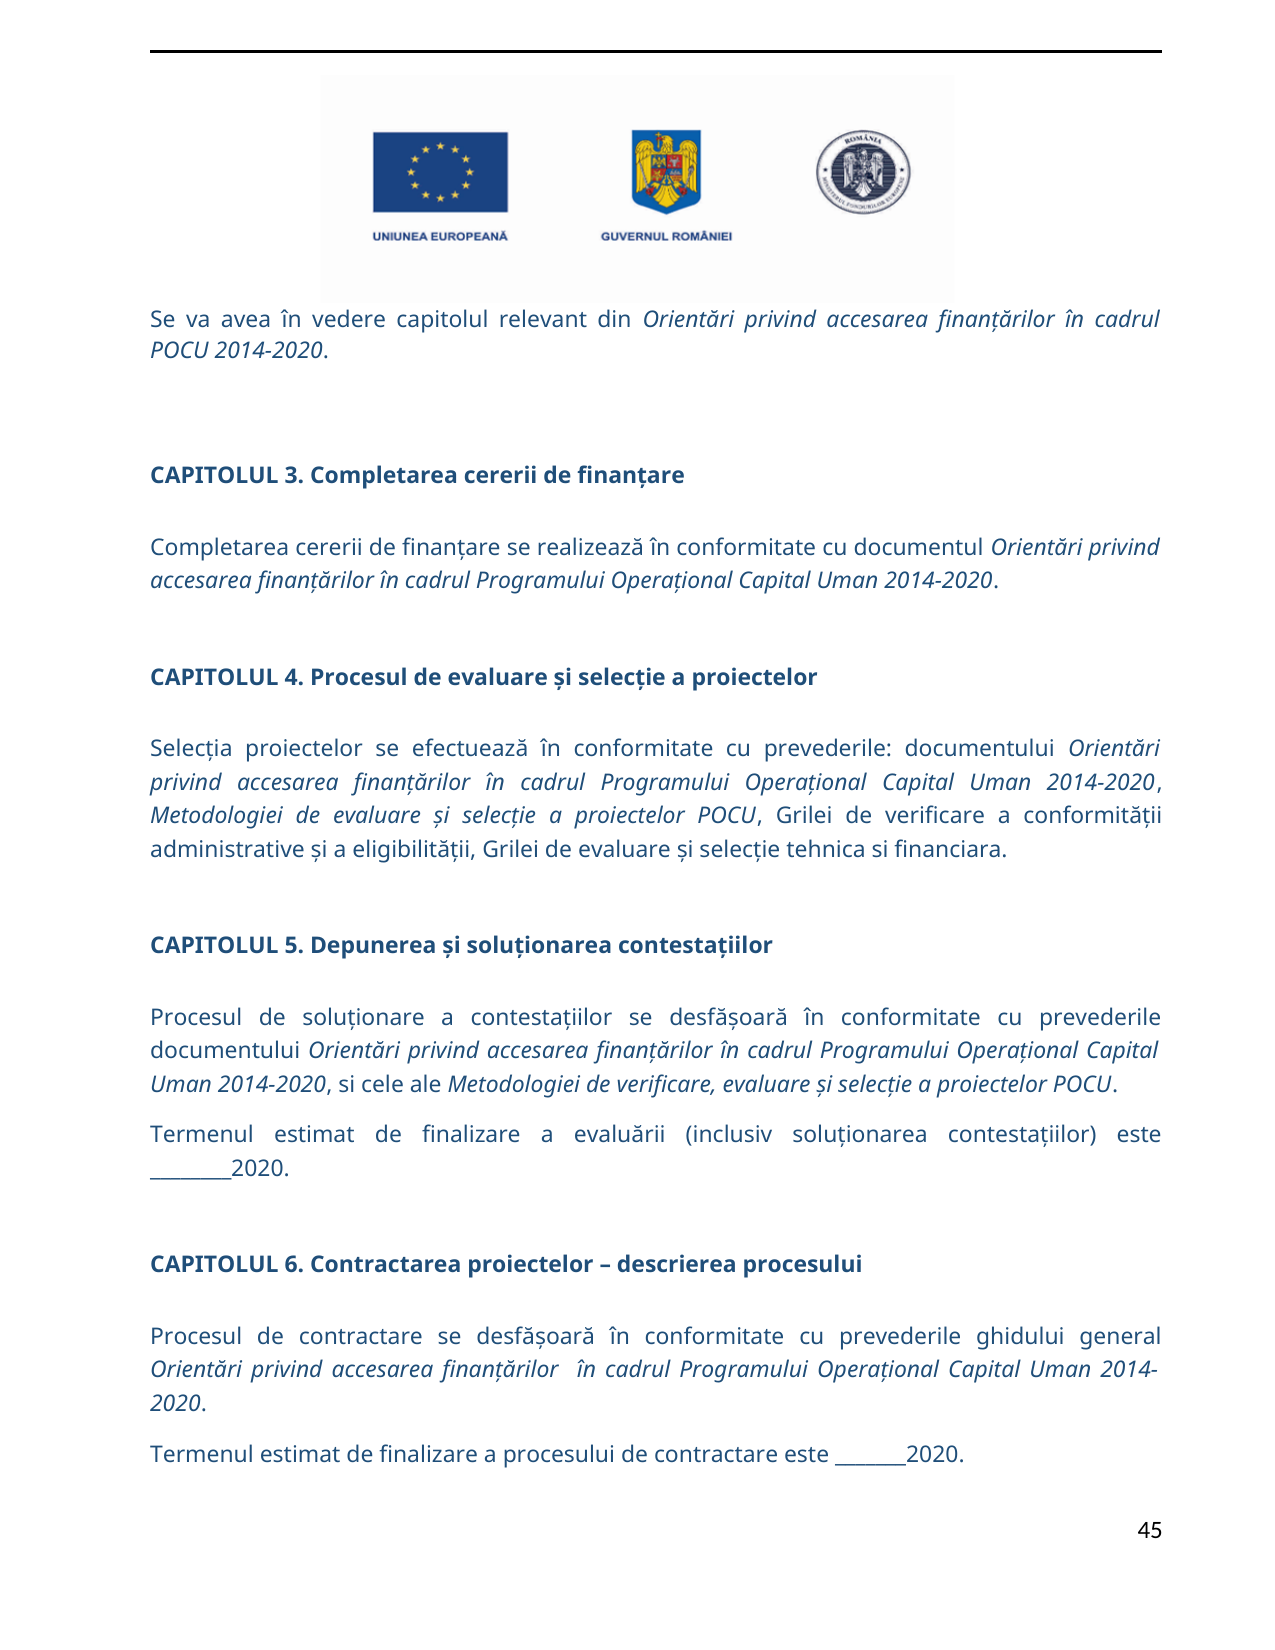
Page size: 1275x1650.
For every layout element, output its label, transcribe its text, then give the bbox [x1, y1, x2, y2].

subtitle CAPITOLUL 6. Contractarea proiectelor – descrierea procesului [150, 1248, 1162, 1280]
subtitle CAPITOLUL 4. Procesul de evaluare și selecție a proiectelor [150, 661, 1162, 692]
subtitle CAPITOLUL 3. Completarea cererii de finanțare [150, 459, 1162, 491]
text Termenul estimat de finalizare a procesului de contractare este _______2020. [150, 1438, 1162, 1469]
subtitle CAPITOLUL 5. Depunerea și soluționarea contestațiilor [150, 929, 1162, 961]
text Selecția proiectelor se efectuează în conformitate cu prevederile: documentului Orientări privind accesarea finanțărilor în cadrul Programului Operațional Capital Uman 2014-2020, Metodologiei de evaluare și selecție a proiectelor POCU, Grilei de verificare a conformității administrative și a eligibilității, Grilei de evaluare și selecție tehnica si financiara. [150, 732, 1162, 864]
text Procesul de contractare se desfășoară în conformitate cu prevederile ghidului general Orientări privind accesarea finanțărilor în cadrul Programului Operațional Capital Uman 2014-2020. [150, 1320, 1162, 1418]
text Se va avea în vedere capitolul relevant din Orientări privind accesarea finanțărilor în cadrul POCU 2014-2020. [150, 303, 1162, 366]
picture [320, 75, 955, 303]
text Procesul de soluționare a contestațiilor se desfășoară în conformitate cu prevederile documentului Orientări privind accesarea finanțărilor în cadrul Programului Operațional Capital Uman 2014-2020, si cele ale Metodologiei de verificare, evaluare și selecție a proiectelor POCU. [150, 1001, 1162, 1099]
text Completarea cererii de finanțare se realizează în conformitate cu documentul Orientări privind accesarea finanțărilor în cadrul Programului Operațional Capital Uman 2014-2020. [150, 531, 1162, 596]
text Termenul estimat de finalizare a evaluării (inclusiv soluționarea contestațiilor) este ________2020. [150, 1118, 1162, 1183]
